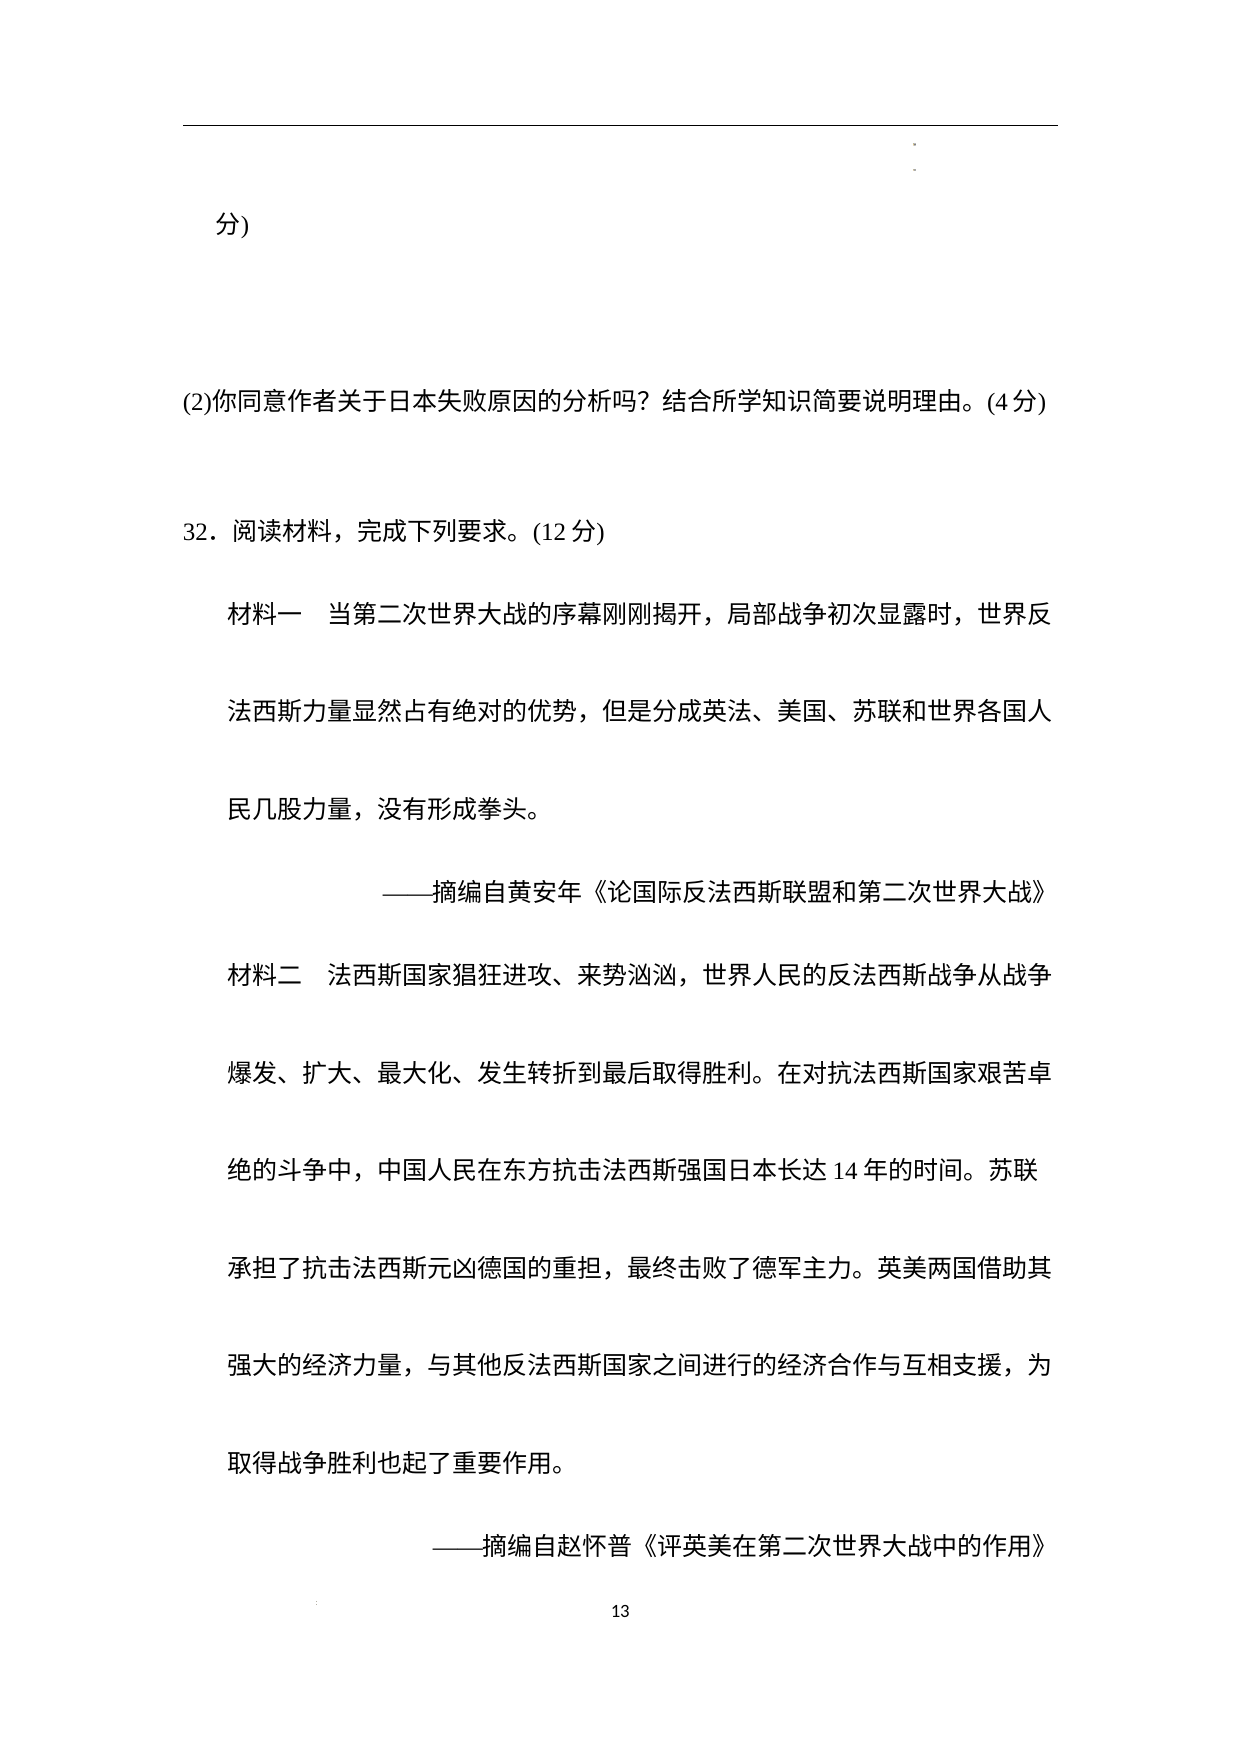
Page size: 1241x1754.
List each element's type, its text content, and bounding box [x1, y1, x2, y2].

text ——摘编自赵怀普《评英美在第二次世界大战中的作用》 [183, 1512, 1058, 1577]
text 材料一 当第二次世界大战的序幕刚刚揭开，局部战争初次显露时，世界反法西斯力量显然占有绝对的优势，但是分成英法、美国、苏联和世界各国人民几股力量，没有形成拳头。 [227, 580, 1058, 840]
text ——摘编自黄安年《论国际反法西斯联盟和第二次世界大战》 [227, 858, 1058, 923]
text 32．阅读材料，完成下列要求。(12分) [183, 497, 1058, 562]
text (2)你同意作者关于日本失败原因的分析吗？结合所学知识简要说明理由。(4分) [183, 367, 1058, 432]
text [183, 190, 1058, 255]
text 材料二 法西斯国家猖狂进攻、来势汹汹，世界人民的反法西斯战争从战争爆发、扩大、最大化、发生转折到最后取得胜利。在对抗法西斯国家艰苦卓绝的斗争中，中国人民在东方抗击法西斯强国日本长达 14 年的时间。苏联承担了抗击法西斯元凶德国的重担，最终击败了德军主力。英美两国借助其强大的经济力量，与其他反法西斯国家之间进行的经济合作与互相支援，为取得战争胜利也起了重要作用。 [227, 941, 1058, 1494]
